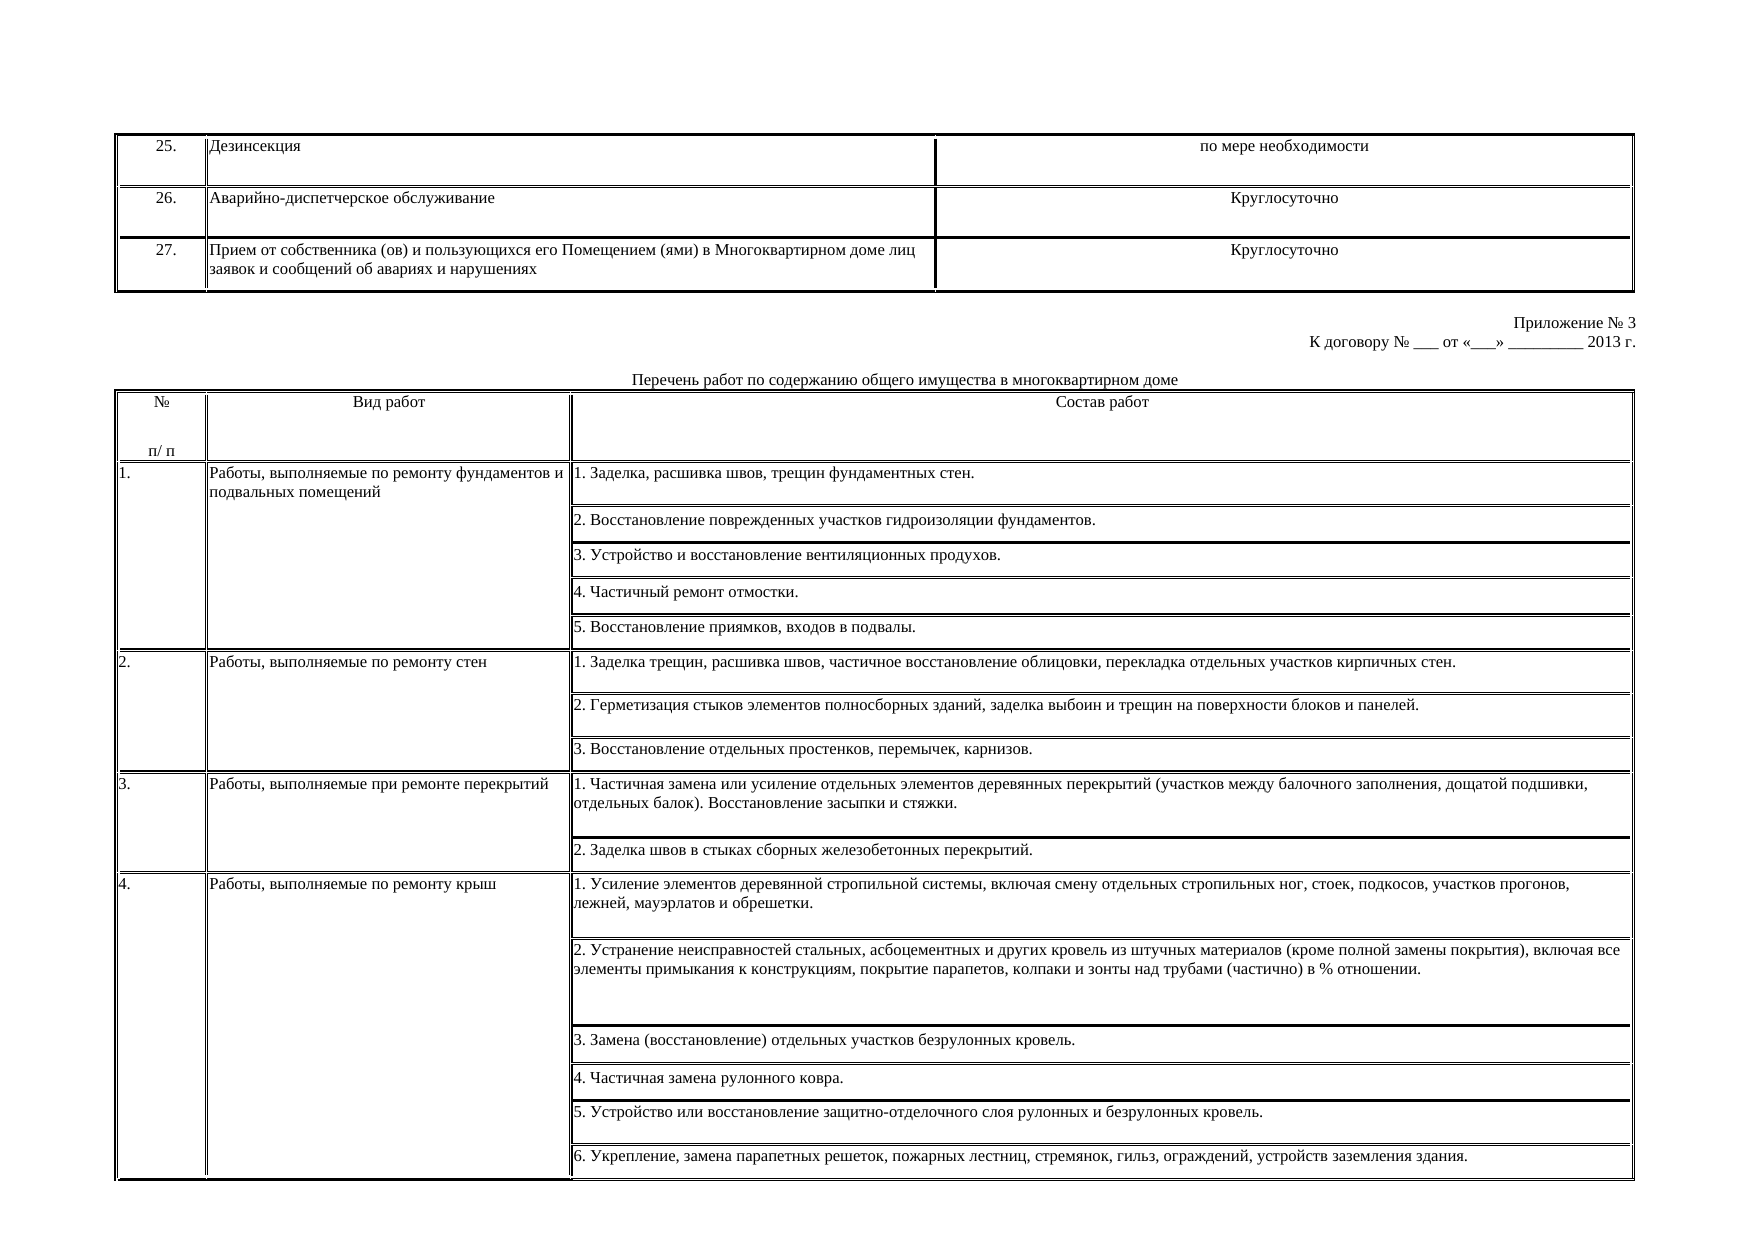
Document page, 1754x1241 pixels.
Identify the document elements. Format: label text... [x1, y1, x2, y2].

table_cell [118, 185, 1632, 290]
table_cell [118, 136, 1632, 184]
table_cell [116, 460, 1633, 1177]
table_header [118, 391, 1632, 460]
text К договору № ___ от «___» _________ . [118, 332, 1636, 351]
text Приложение № 3 [118, 312, 1636, 332]
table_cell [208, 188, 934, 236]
text Перечень работ по содержанию общего имущества в многоквартирном доме [120, 370, 1636, 389]
